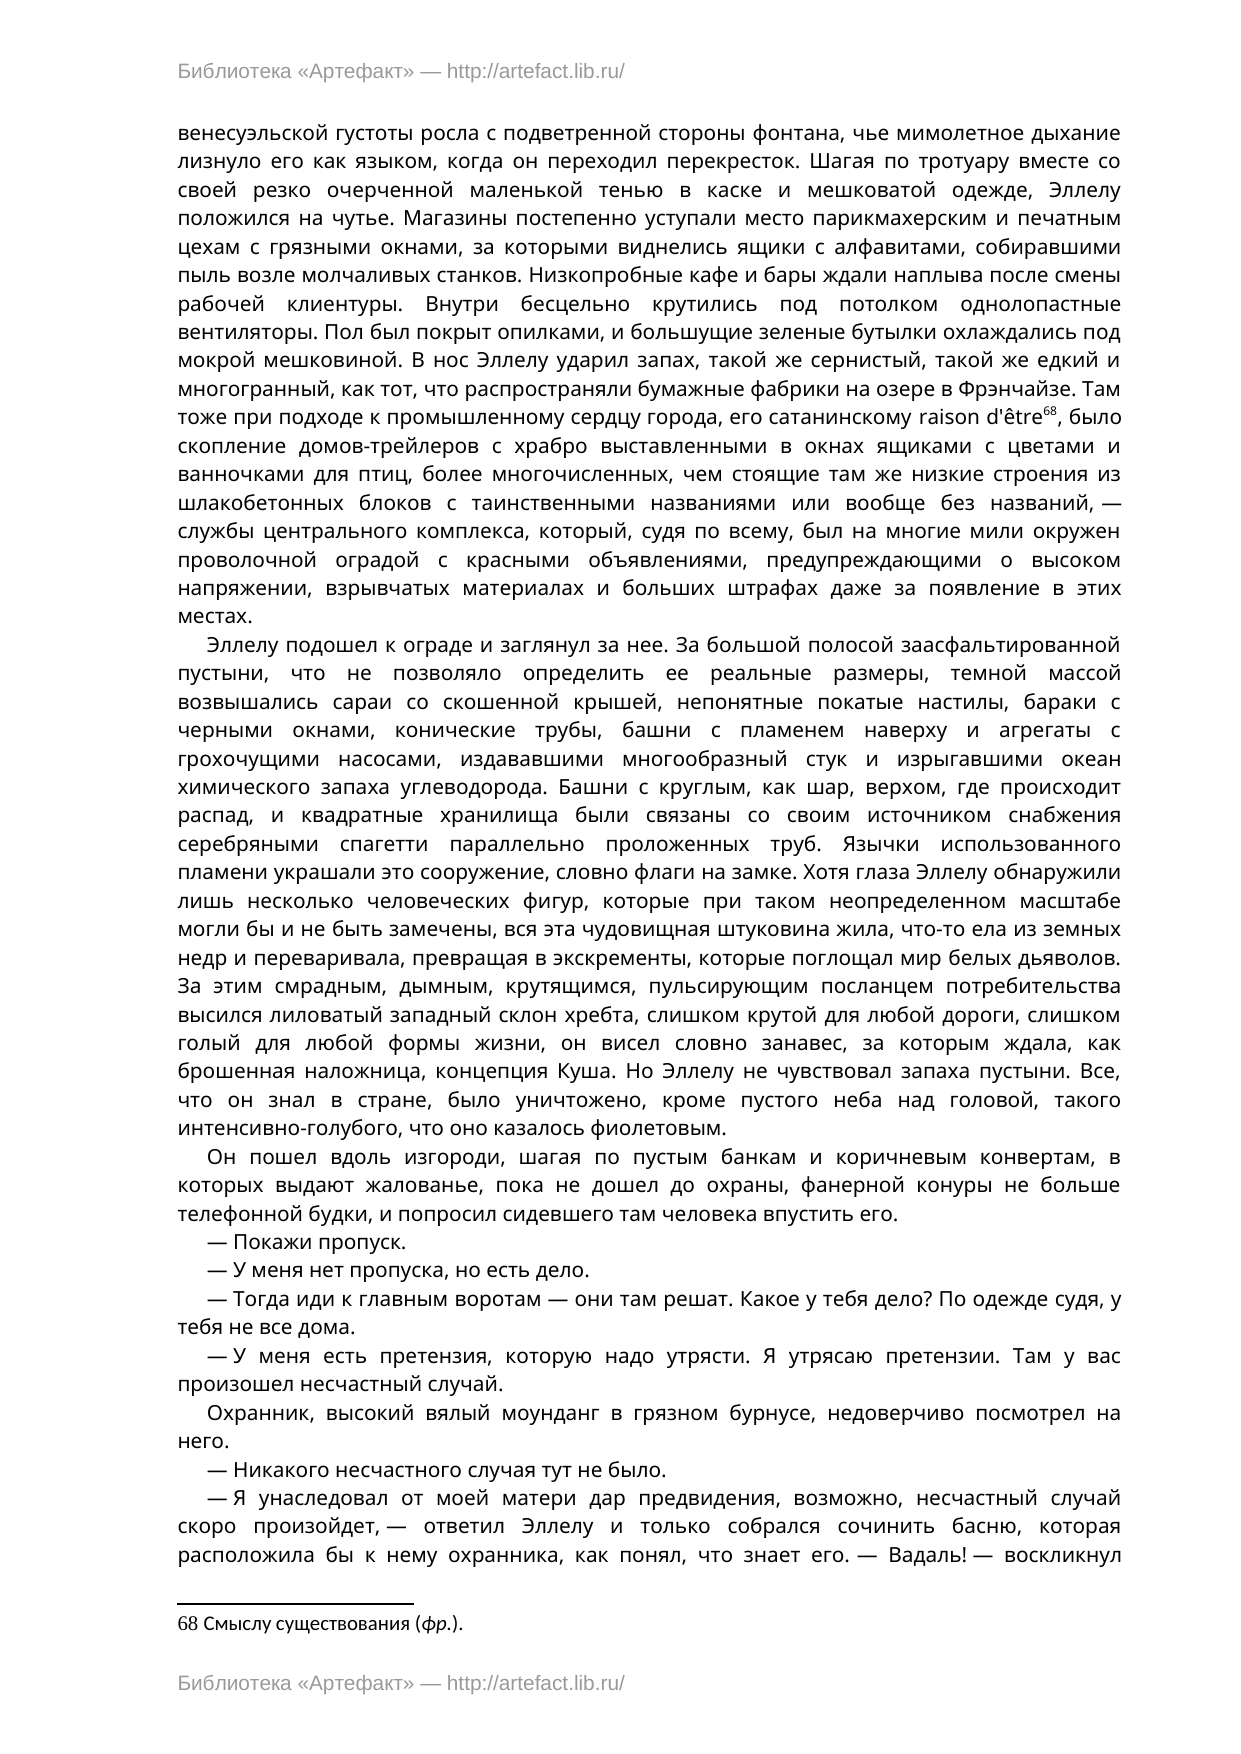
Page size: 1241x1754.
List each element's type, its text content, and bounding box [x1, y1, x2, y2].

text Он пошел вдоль изгороди, шагая по пустым банкам и коричневым конвертам, в которых выдают жалованье, пока не дошел до охраны, фанерной конуры не больше телефонной будки, и попросил сидевшего там человека впустить его. [177, 1142, 1122, 1227]
text Эллелу подошел к ограде и заглянул за нее. За большой полосой заасфальтированной пустыни, что не позволяло определить ее реальные размеры, темной массой возвышались сараи со скошенной крышей, непонятные покатые настилы, бараки с черными окнами, конические трубы, башни с пламенем наверху и агрегаты с грохочущими насосами, издававшими многообразный стук и изрыгавшими океан химического запаха углеводорода. Башни с круглым, как шар, верхом, где происходит распад, и квадратные хранилища были связаны со своим источником снабжения серебряными спагетти параллельно проложенных труб. Язычки использованного пламени украшали это сооружение, словно флаги на замке. Хотя глаза Эллелу обнаружили лишь несколько человеческих фигур, которые при таком неопределенном масштабе могли бы и не быть замечены, вся эта чудовищная штуковина жила, что-то ела из земных недр и переваривала, превращая в экскременты, которые поглощал мир белых дьяволов. За этим смрадным, дымным, крутящимся, пульсирующим посланцем потребительства высился лиловатый западный склон хребта, слишком крутой для любой дороги, слишком голый для любой формы жизни, он висел словно занавес, за которым ждала, как брошенная наложница, концепция Куша. Но Эллелу не чувствовал запаха пустыни. Все, что он знал в стране, было уничтожено, кроме пустого неба над головой, такого интенсивно-голубого, что оно казалось фиолетовым. [177, 630, 1122, 1142]
text — У меня есть претензия, которую надо утрясти. Я утрясаю претензии. Там у вас произошел несчастный случай. [177, 1341, 1122, 1398]
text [177, 118, 1122, 630]
text — Никакого несчастного случая тут не было. [177, 1455, 1122, 1483]
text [177, 1483, 1122, 1568]
text — У меня нет пропуска, но есть дело. [177, 1256, 1122, 1284]
text — Покажи пропуск. [177, 1227, 1122, 1256]
text Охранник, высокий вялый моунданг в грязном бурнусе, недоверчиво посмотрел на него. [177, 1398, 1122, 1455]
text — Тогда иди к главным воротам — они там решат. Какое у тебя дело? По одежде судя, у тебя не все дома. [177, 1284, 1122, 1341]
